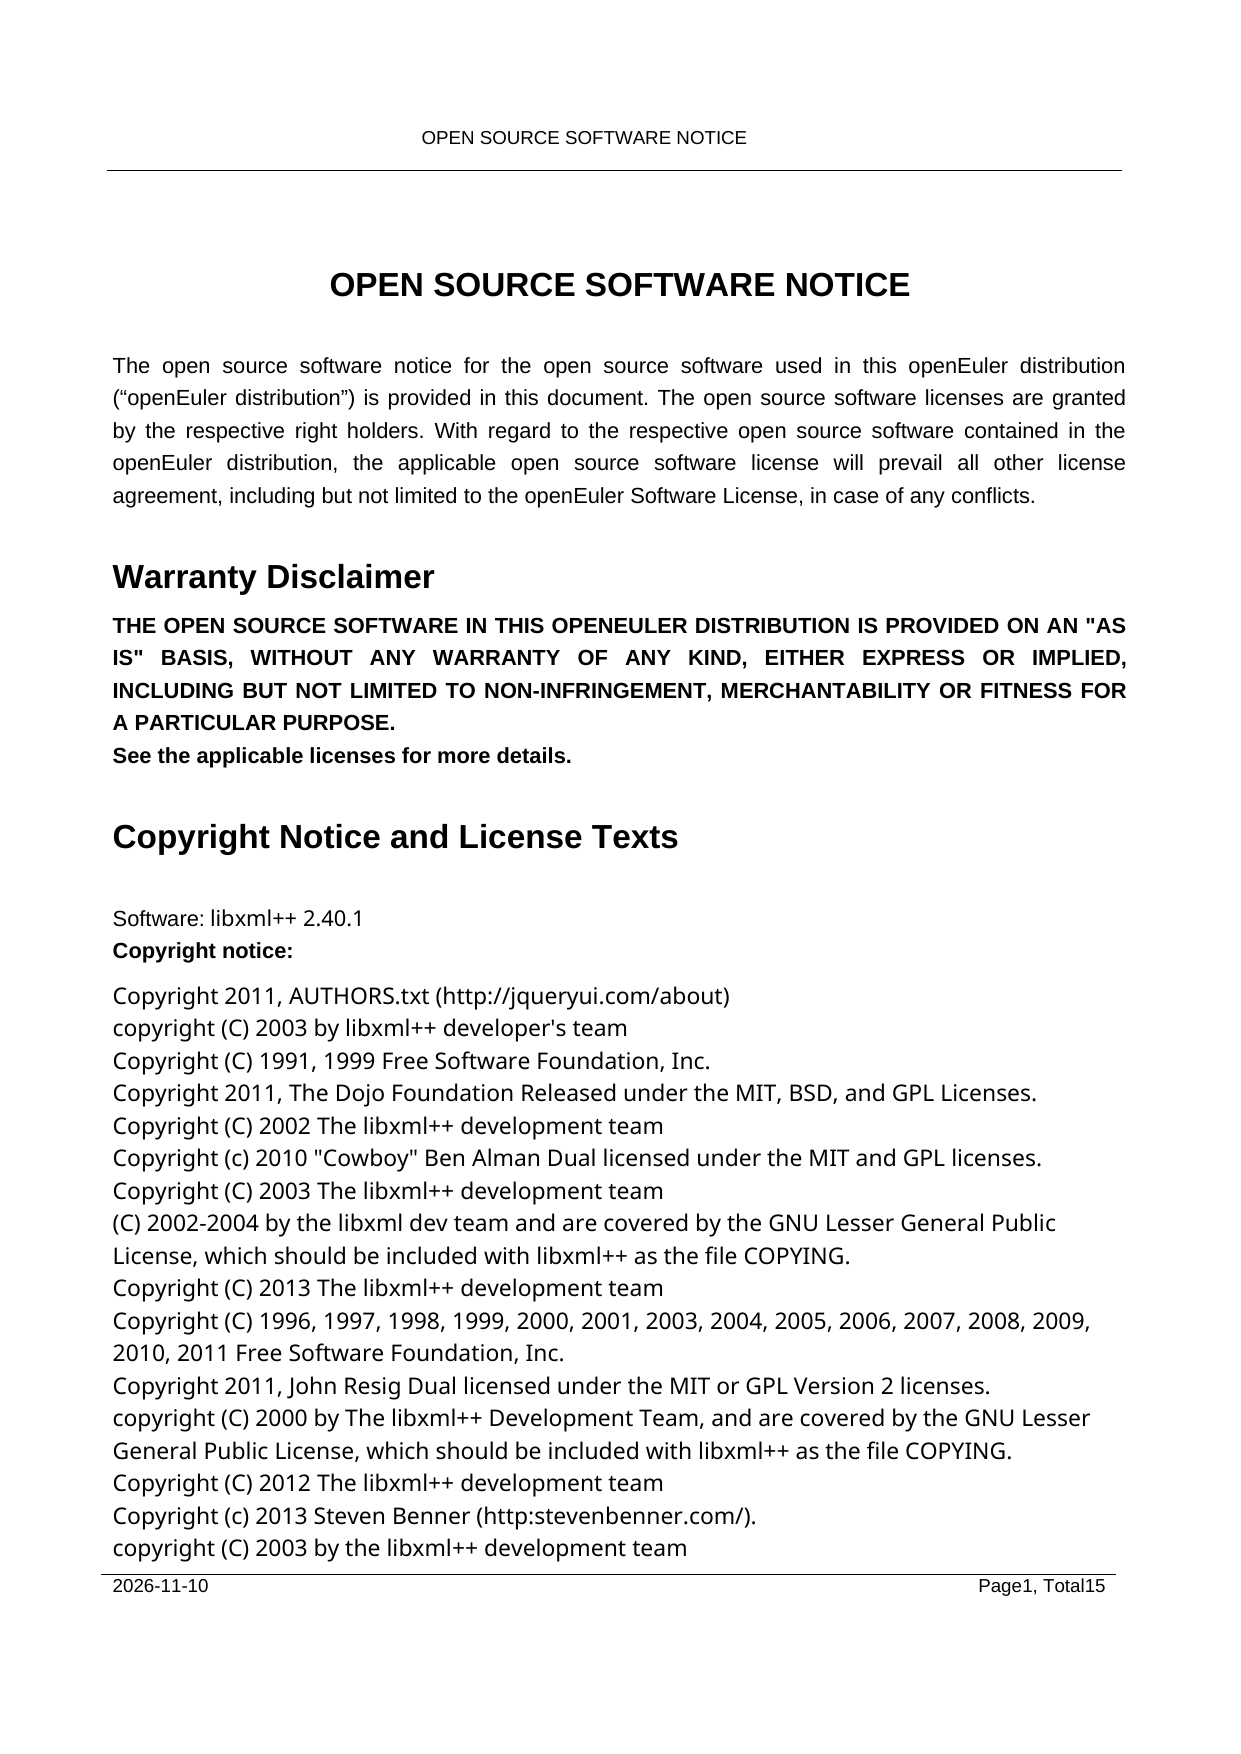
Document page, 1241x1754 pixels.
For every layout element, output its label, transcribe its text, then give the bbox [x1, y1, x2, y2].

text OPEN SOURCE SOFTWARE NOTICE [112, 251, 1128, 316]
text Copyright (C) 1996, 1997, 1998, 1999, 2000, 2001, 2003, 2004, 2005, 2006, 2007, 2008, 2009, 2010, 2011 Free Software Foundation, Inc. [112, 1304, 1128, 1369]
text Copyright (C) 2003 The libxml++ development team [112, 1174, 1128, 1207]
text Copyright 2011, AUTHORS.txt (http://jqueryui.com/about) [112, 979, 1128, 1012]
text Copyright (C) 1991, 1999 Free Software Foundation, Inc. [112, 1044, 1128, 1077]
text copyright (C) 2000 by The libxml++ Development Team, and are covered by the GNU Lesser General Public License, which should be included with libxml++ as the file COPYING. [112, 1402, 1128, 1467]
text Copyright (c) 2010 "Cowboy" Ben Alman Dual licensed under the MIT and GPL licenses. [112, 1142, 1128, 1174]
text Copyright 2011, The Dojo Foundation Released under the MIT, BSD, and GPL Licenses. [112, 1077, 1128, 1109]
text Copyright Notice and License Texts [112, 804, 1128, 869]
text copyright (C) 2003 by the libxml++ development team [112, 1532, 1128, 1564]
text Copyright (C) 2013 The libxml++ development team [112, 1272, 1128, 1304]
text Copyright notice: [112, 934, 1128, 966]
text Copyright (C) 2012 The libxml++ development team [112, 1467, 1128, 1499]
text Software: libxml++ 2.40.1 [112, 901, 1128, 934]
text Copyright 2011, John Resig Dual licensed under the MIT or GPL Version 2 licenses. [112, 1369, 1128, 1402]
text Copyright (c) 2013 Steven Benner (http:stevenbenner.com/). [112, 1499, 1128, 1532]
text copyright (C) 2003 by libxml++ developer's team [112, 1012, 1128, 1044]
text (C) 2002-2004 by the libxml dev team and are covered by the GNU Lesser General Public License, which should be included with libxml++ as the file COPYING. [112, 1207, 1128, 1272]
text The open source software notice for the open source software used in this openEuler distribution (“openEuler distribution”) is provided in this document. The open source software licenses are granted by the respective right holders. With regard to the respective open source software contained in the openEuler distribution, the applicable open source software license will prevail all other license agreement, including but not limited to the openEuler Software License, in case of any conflicts. [112, 349, 1128, 511]
text THE OPEN SOURCE SOFTWARE IN THIS OPENEULER DISTRIBUTION IS PROVIDED ON AN "AS IS" BASIS, WITHOUT ANY WARRANTY OF ANY KIND, EITHER EXPRESS OR IMPLIED, INCLUDING BUT NOT LIMITED TO NON-INFRINGEMENT, MERCHANTABILITY OR FITNESS FOR A PARTICULAR PURPOSE. See the applicable licenses for more details. [112, 609, 1128, 771]
text Copyright (C) 2002 The libxml++ development team [112, 1109, 1128, 1142]
text Warranty Disclaimer [112, 544, 1128, 609]
